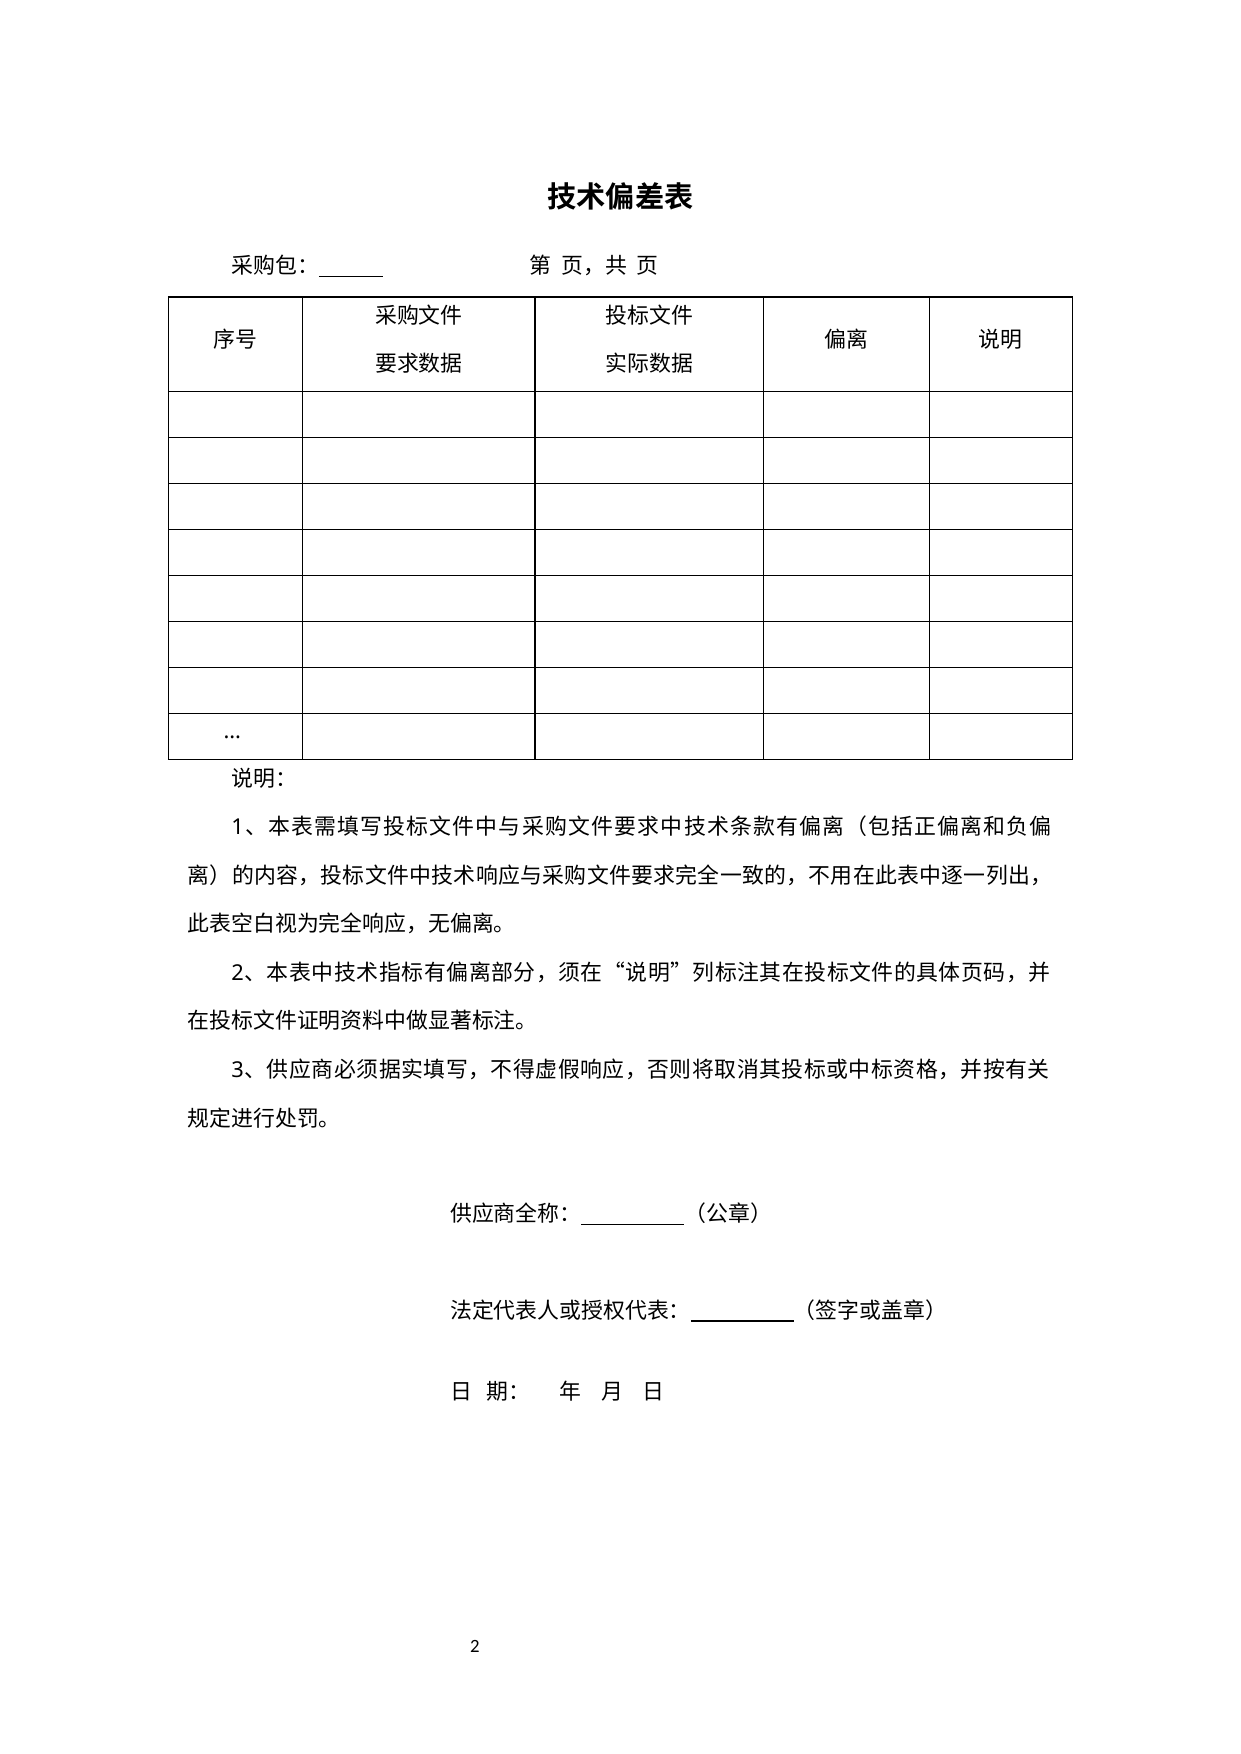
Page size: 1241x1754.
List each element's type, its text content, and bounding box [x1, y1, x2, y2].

table_cell [303, 530, 534, 575]
table_cell [303, 392, 534, 437]
table_cell [169, 668, 302, 713]
table_cell [930, 484, 1072, 529]
table_cell [536, 484, 763, 529]
table_header 序号 [169, 298, 302, 391]
text 说明： [187, 760, 1053, 793]
text 3、供应商必须据实填写，不得虚假响应，否则将取消其投标或中标资格，并按有关规定进行处罚。 [187, 1051, 1053, 1133]
table_cell [536, 576, 763, 621]
text 采购包： 第 页，共 页 [187, 248, 1053, 281]
table_cell [303, 622, 534, 667]
table_cell [169, 392, 302, 437]
table_cell [303, 714, 534, 759]
table_cell [536, 530, 763, 575]
table_cell [930, 714, 1072, 759]
table_header 说明 [930, 298, 1072, 391]
table_cell [303, 668, 534, 713]
table_cell [169, 438, 302, 483]
table_header 投标文件 实际数据 [536, 298, 763, 391]
table_header 采购文件 要求数据 [303, 298, 534, 391]
table_cell [764, 438, 929, 483]
table_cell [536, 668, 763, 713]
text 2、本表中技术指标有偏离部分，须在“说明”列标注其在投标文件的具体页码，并在投标文件证明资料中做显著标注。 [187, 954, 1053, 1036]
table_header 偏离 [764, 298, 929, 391]
table_cell [536, 392, 763, 437]
table_cell [930, 576, 1072, 621]
table_cell [764, 484, 929, 529]
table_cell [764, 530, 929, 575]
table_cell [169, 576, 302, 621]
text 技术偏差表 [187, 162, 1053, 227]
table_cell [930, 530, 1072, 575]
table_cell [169, 484, 302, 529]
table_cell [303, 484, 534, 529]
table_cell [536, 622, 763, 667]
text 供应商全称： （公章） [187, 1196, 1053, 1228]
table_cell [764, 576, 929, 621]
table_cell [536, 438, 763, 483]
table_cell [930, 438, 1072, 483]
table_cell [764, 668, 929, 713]
table_cell [930, 392, 1072, 437]
table_cell [303, 576, 534, 621]
table_cell [930, 622, 1072, 667]
table_cell [764, 622, 929, 667]
table_cell [764, 714, 929, 759]
table_cell [764, 392, 929, 437]
text 法定代表人或授权代表： （签字或盖章） [187, 1293, 1053, 1325]
table_cell [536, 714, 763, 759]
table_cell [169, 622, 302, 667]
text 1、本表需填写投标文件中与采购文件要求中技术条款有偏离（包括正偏离和负偏离）的内容，投标文件中技术响应与采购文件要求完全一致的，不用在此表中逐一列出，此表空白视为完全响应，无偏离。 [187, 808, 1053, 938]
table_cell [303, 438, 534, 483]
table_cell ... [169, 714, 302, 759]
text 日 期： 年 月 日 [187, 1373, 1053, 1406]
table_cell [169, 530, 302, 575]
table_cell [930, 668, 1072, 713]
